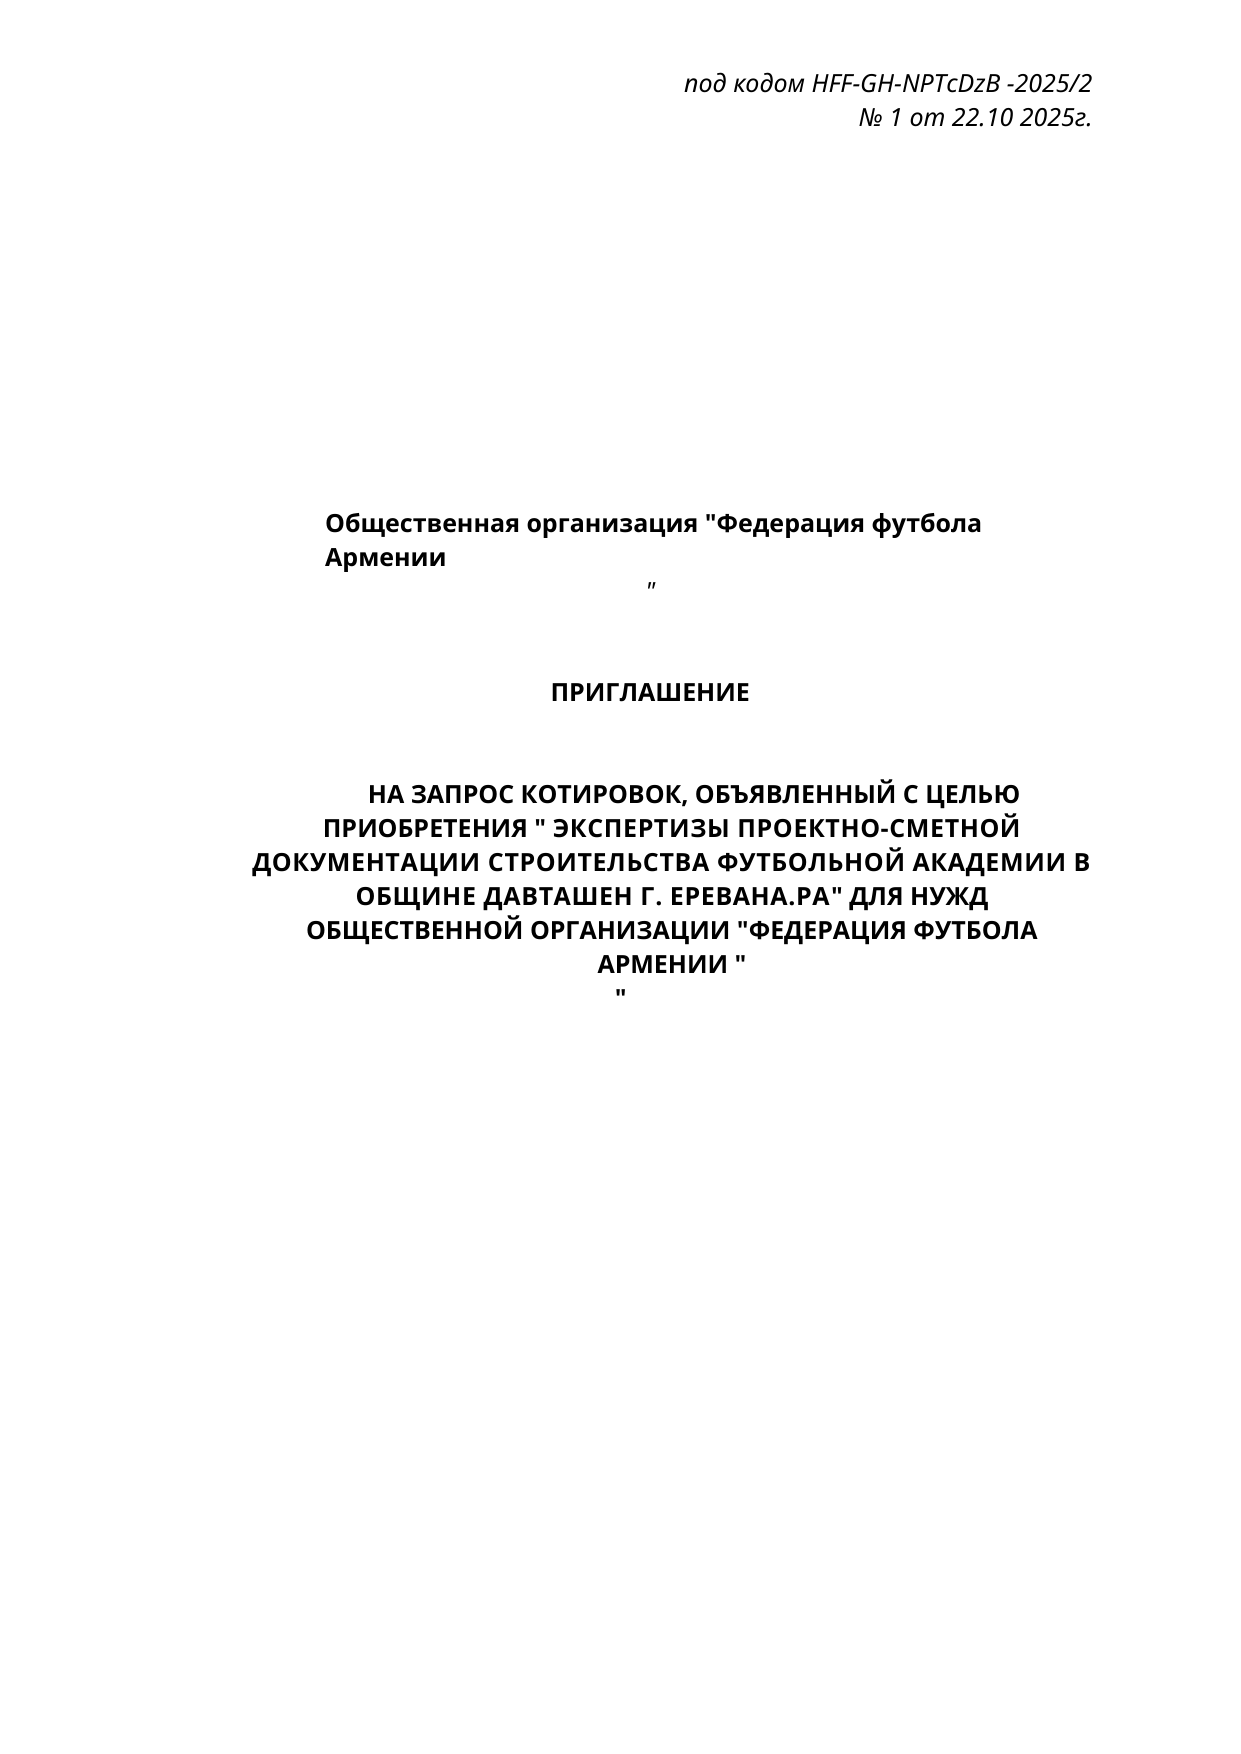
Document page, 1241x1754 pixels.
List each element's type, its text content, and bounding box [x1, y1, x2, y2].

text " [148, 574, 1093, 608]
text " [148, 981, 1093, 1015]
text Общественная организация "Федерация футбола Армении [325, 506, 1092, 574]
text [148, 66, 1092, 134]
text ПРИГЛАШЕНИЕ [148, 675, 1093, 709]
text НА ЗАПРОС КОТИРОВОК, ОБЪЯВЛЕННЫЙ С ЦЕЛЬЮ ПРИОБРЕТЕНИЯ " ЭКСПЕРТИЗЫ ПРОЕКТНО-СМЕТНОЙ ДОКУМЕНТАЦИИ СТРОИТЕЛЬСТВА ФУТБОЛЬНОЙ АКАДЕМИИ В ОБЩИНЕ ДАВТАШЕН Г. ЕРЕВАНА.РА" ДЛЯ НУЖД ОБЩЕСТВЕННОЙ ОРГАНИЗАЦИИ "ФЕДЕРАЦИЯ ФУТБОЛА АРМЕНИИ " [251, 777, 1092, 981]
